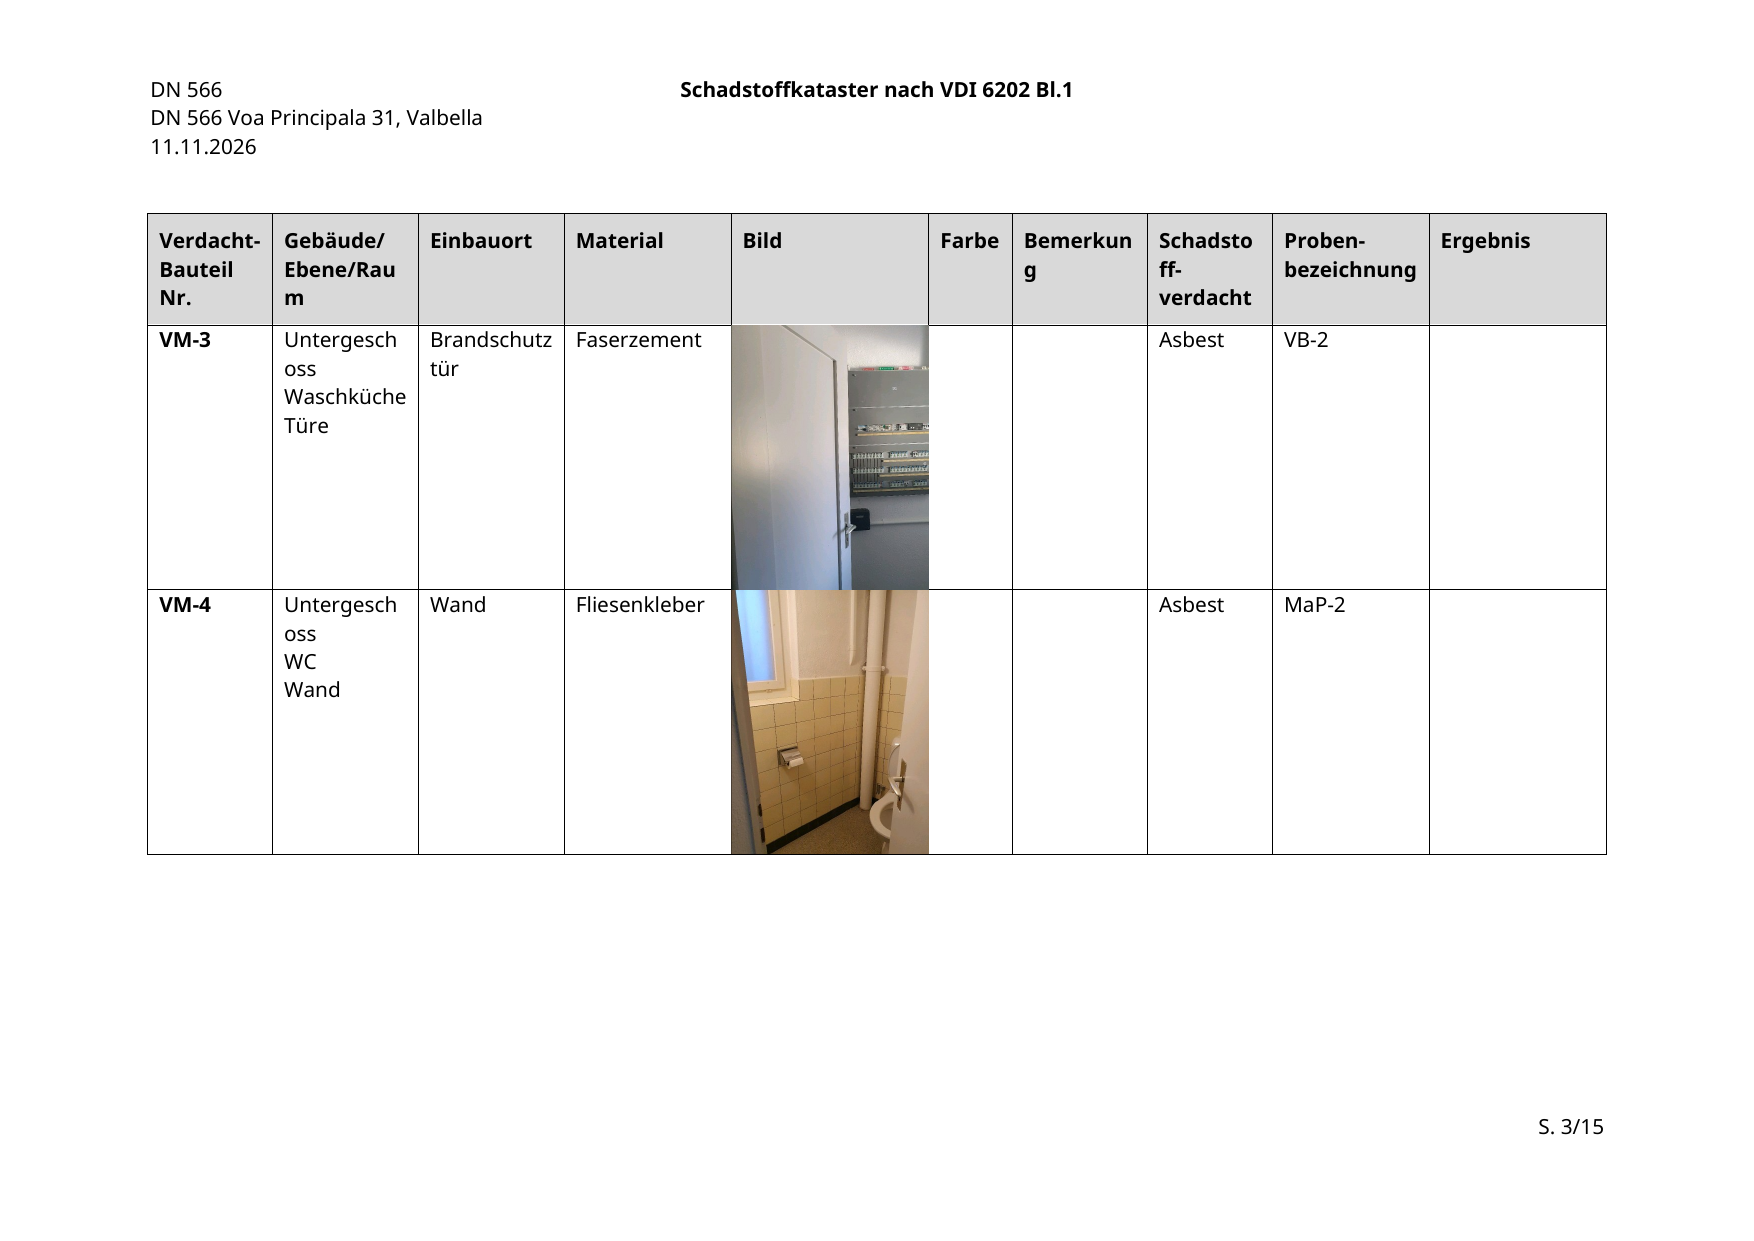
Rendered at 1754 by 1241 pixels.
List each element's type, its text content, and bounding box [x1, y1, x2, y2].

table_cell [1430, 326, 1606, 589]
table_cell Fliesenkleber [565, 590, 731, 854]
table_header Bild [732, 214, 928, 324]
table_cell Untergeschoss WC Wand [273, 590, 418, 854]
table_cell Asbest [1148, 326, 1272, 589]
table_cell VB-2 [1273, 326, 1429, 589]
table_cell Wand [419, 590, 564, 854]
table_header Bemerkung [1013, 214, 1147, 324]
table_header Farbe [929, 214, 1012, 324]
table_cell Untergeschoss Waschküche Türe [273, 326, 418, 589]
table_cell Asbest [1148, 590, 1272, 854]
table_cell Faserzement [565, 326, 731, 589]
table_cell [1013, 590, 1147, 854]
table_cell [929, 590, 1012, 854]
table_header Einbauort [419, 214, 564, 324]
table_header Proben-bezeichnung [1273, 214, 1429, 324]
table_cell [1013, 326, 1147, 589]
table_cell MaP-2 [1273, 590, 1429, 854]
table_cell Brandschutztür [419, 326, 564, 589]
table_cell VM-3 [148, 326, 272, 589]
table_cell [929, 326, 1012, 589]
picture [731, 325, 929, 854]
table_header Verdacht-Bauteil Nr. [148, 214, 272, 324]
table_cell [1430, 590, 1606, 854]
table_header Schadstoff-verdacht [1148, 214, 1272, 324]
table_header Material [565, 214, 731, 324]
table_cell VM-4 [148, 590, 272, 854]
table_header Ergebnis [1430, 214, 1606, 324]
table_header Gebäude/ Ebene/Raum [273, 214, 418, 324]
